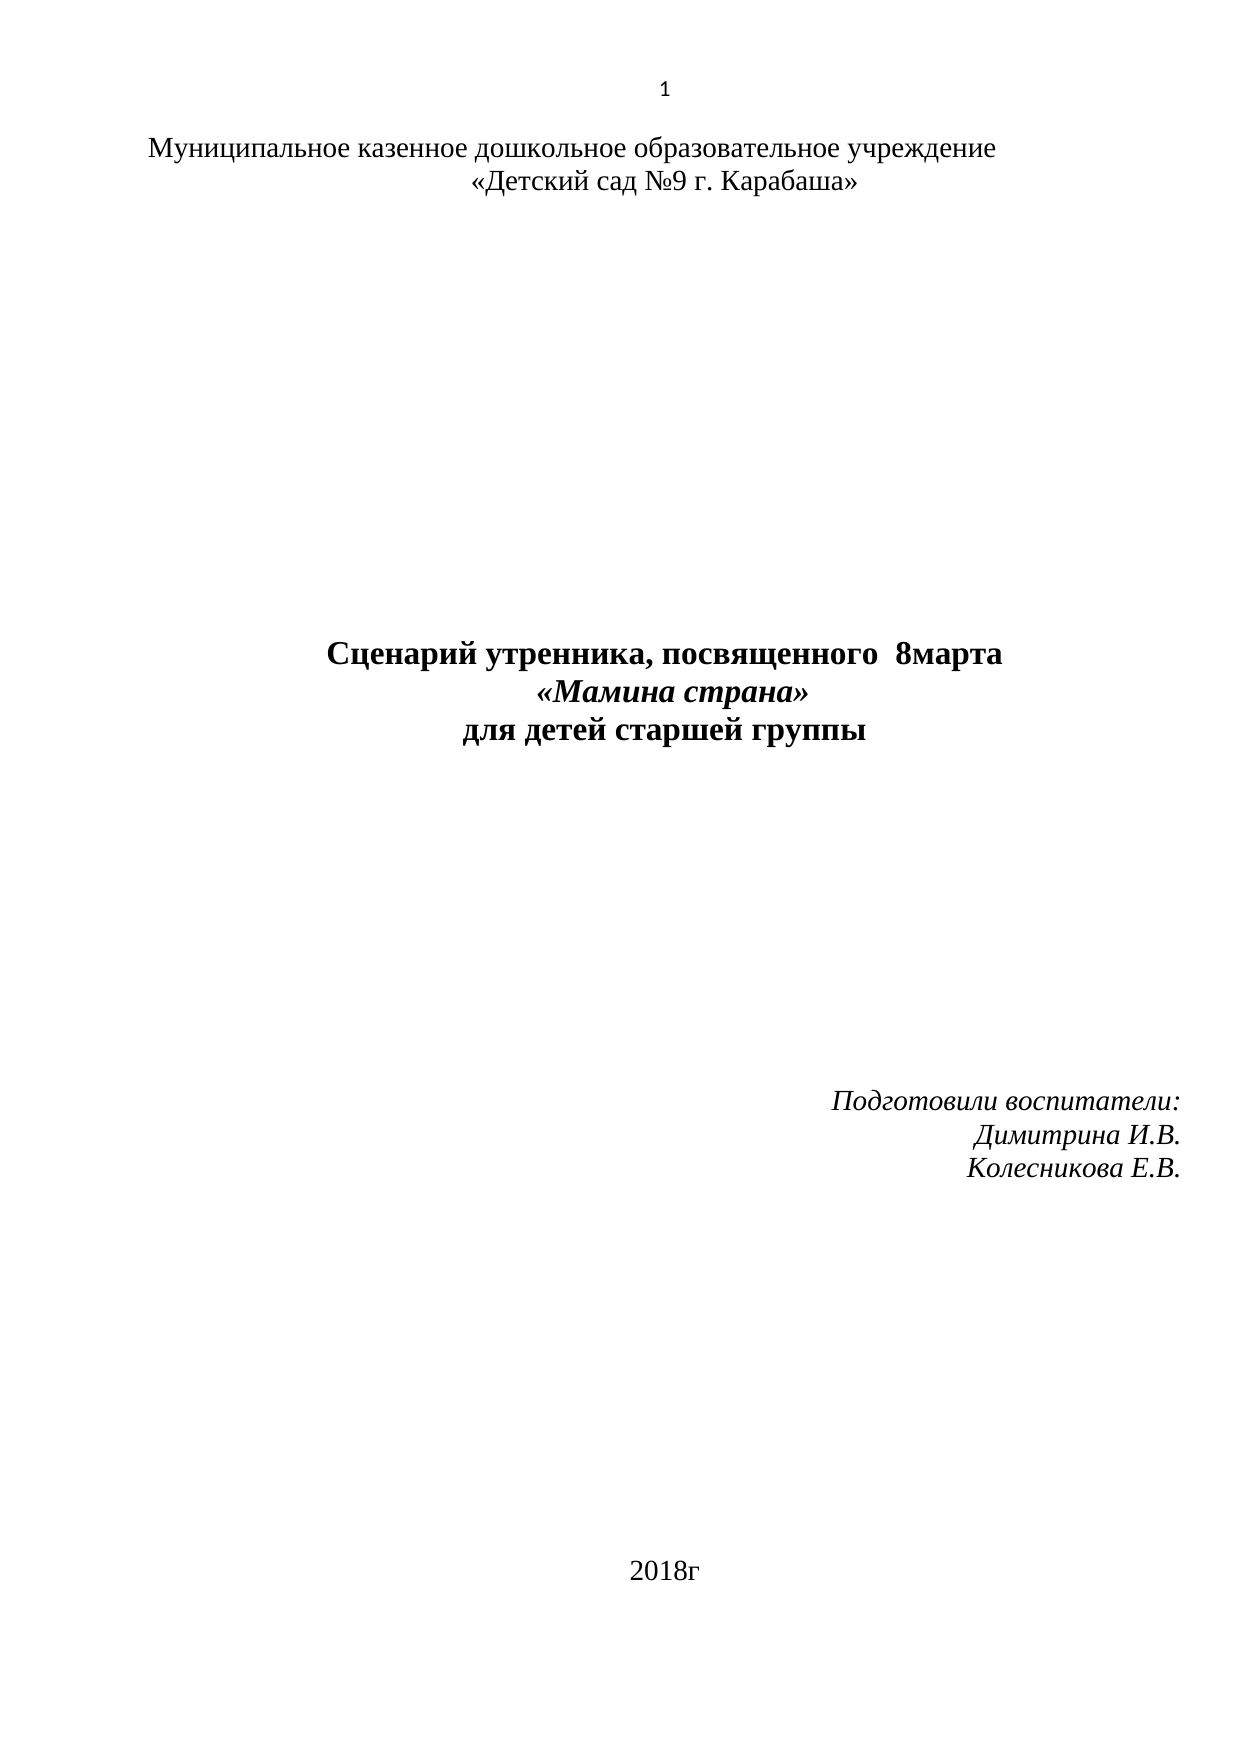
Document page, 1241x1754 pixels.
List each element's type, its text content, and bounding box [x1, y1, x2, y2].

text «Мамина страна» [148, 671, 1181, 710]
text Муниципальное казенное дошкольное образовательное учреждение [148, 130, 1181, 163]
text Колесникова Е.В. [148, 1151, 1181, 1184]
text Димитрина И.В. [148, 1117, 1181, 1151]
text 2018г [148, 1553, 1181, 1587]
text для детей старшей группы [148, 710, 1181, 748]
text «Детский сад №9 г. Карабаша» [148, 163, 1181, 197]
text Сценарий утренника, посвященного 8марта [148, 633, 1181, 671]
text Подготовили воспитатели: [148, 1083, 1181, 1117]
